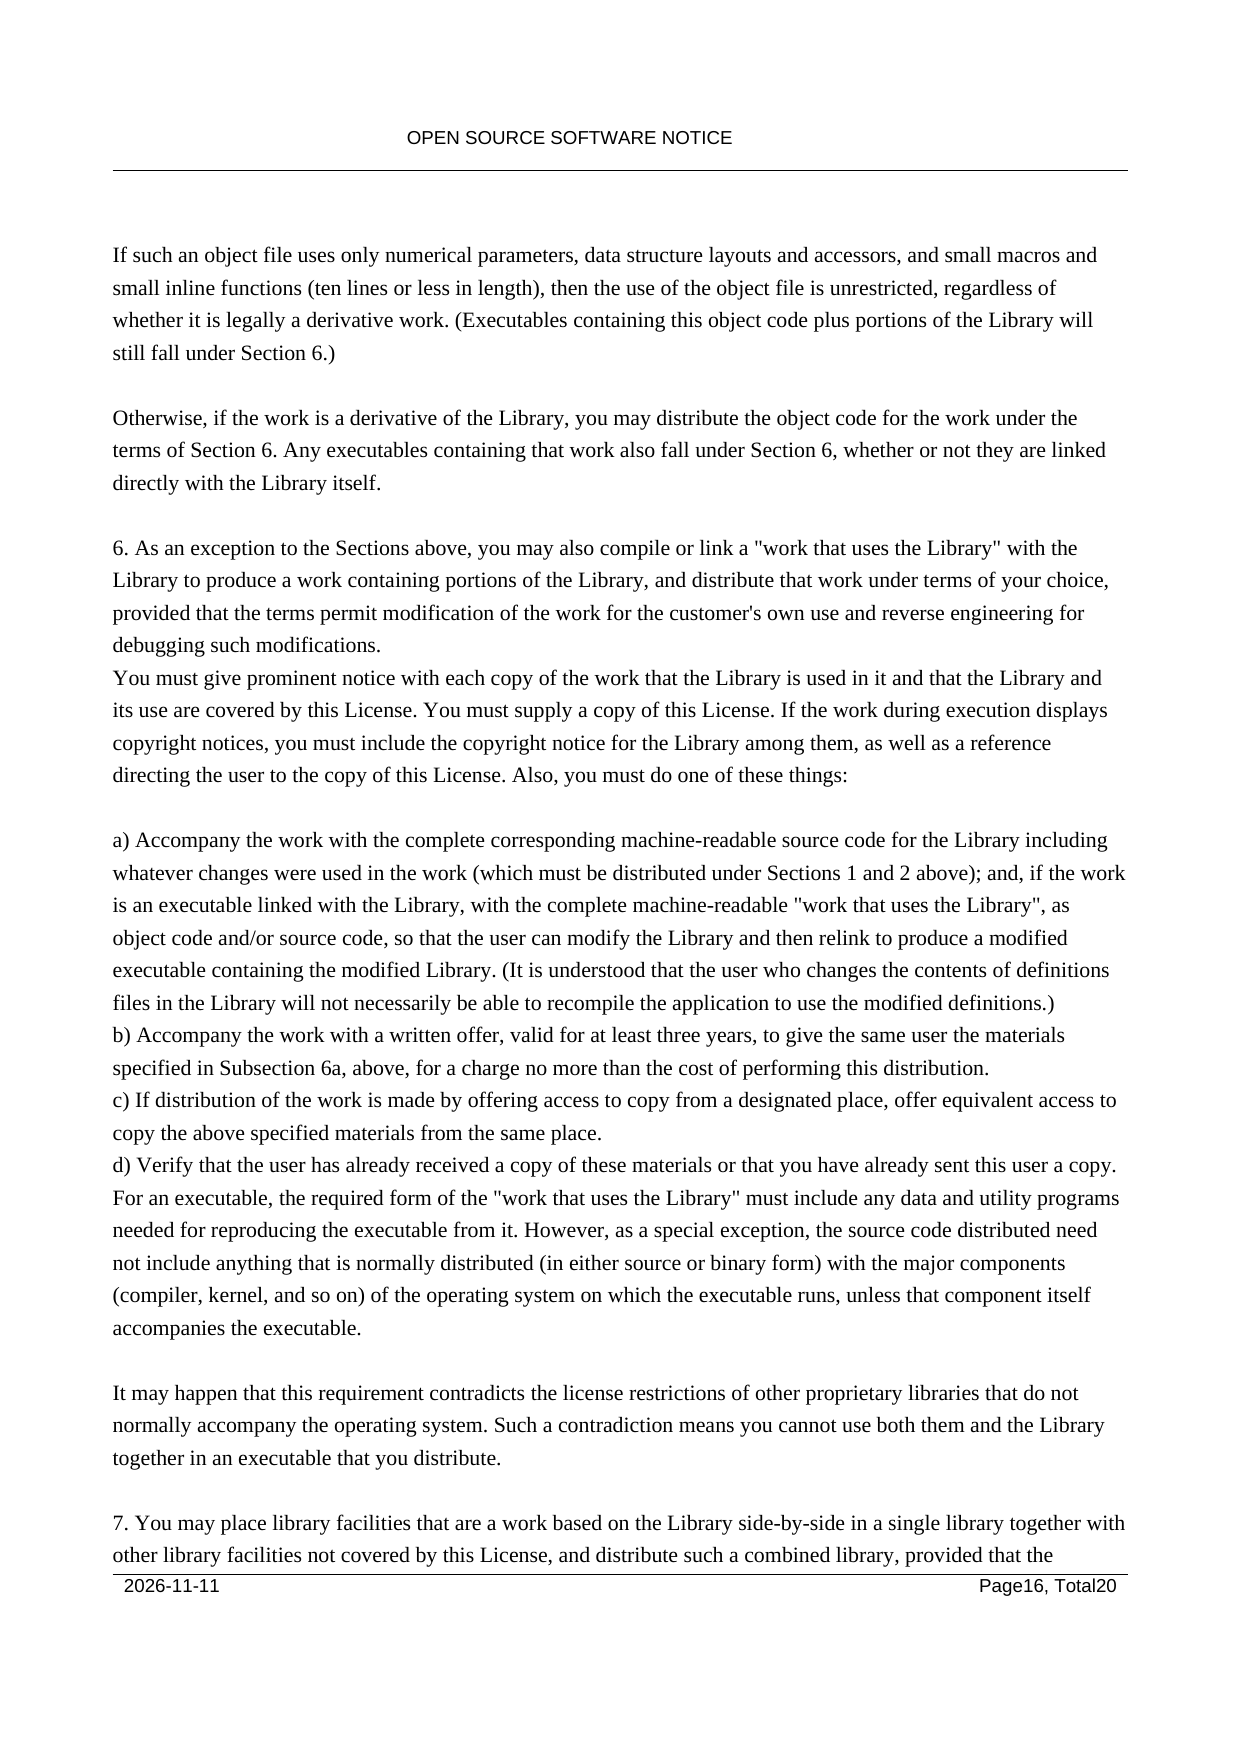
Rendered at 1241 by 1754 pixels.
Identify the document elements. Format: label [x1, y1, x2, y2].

text [112, 206, 1128, 1571]
